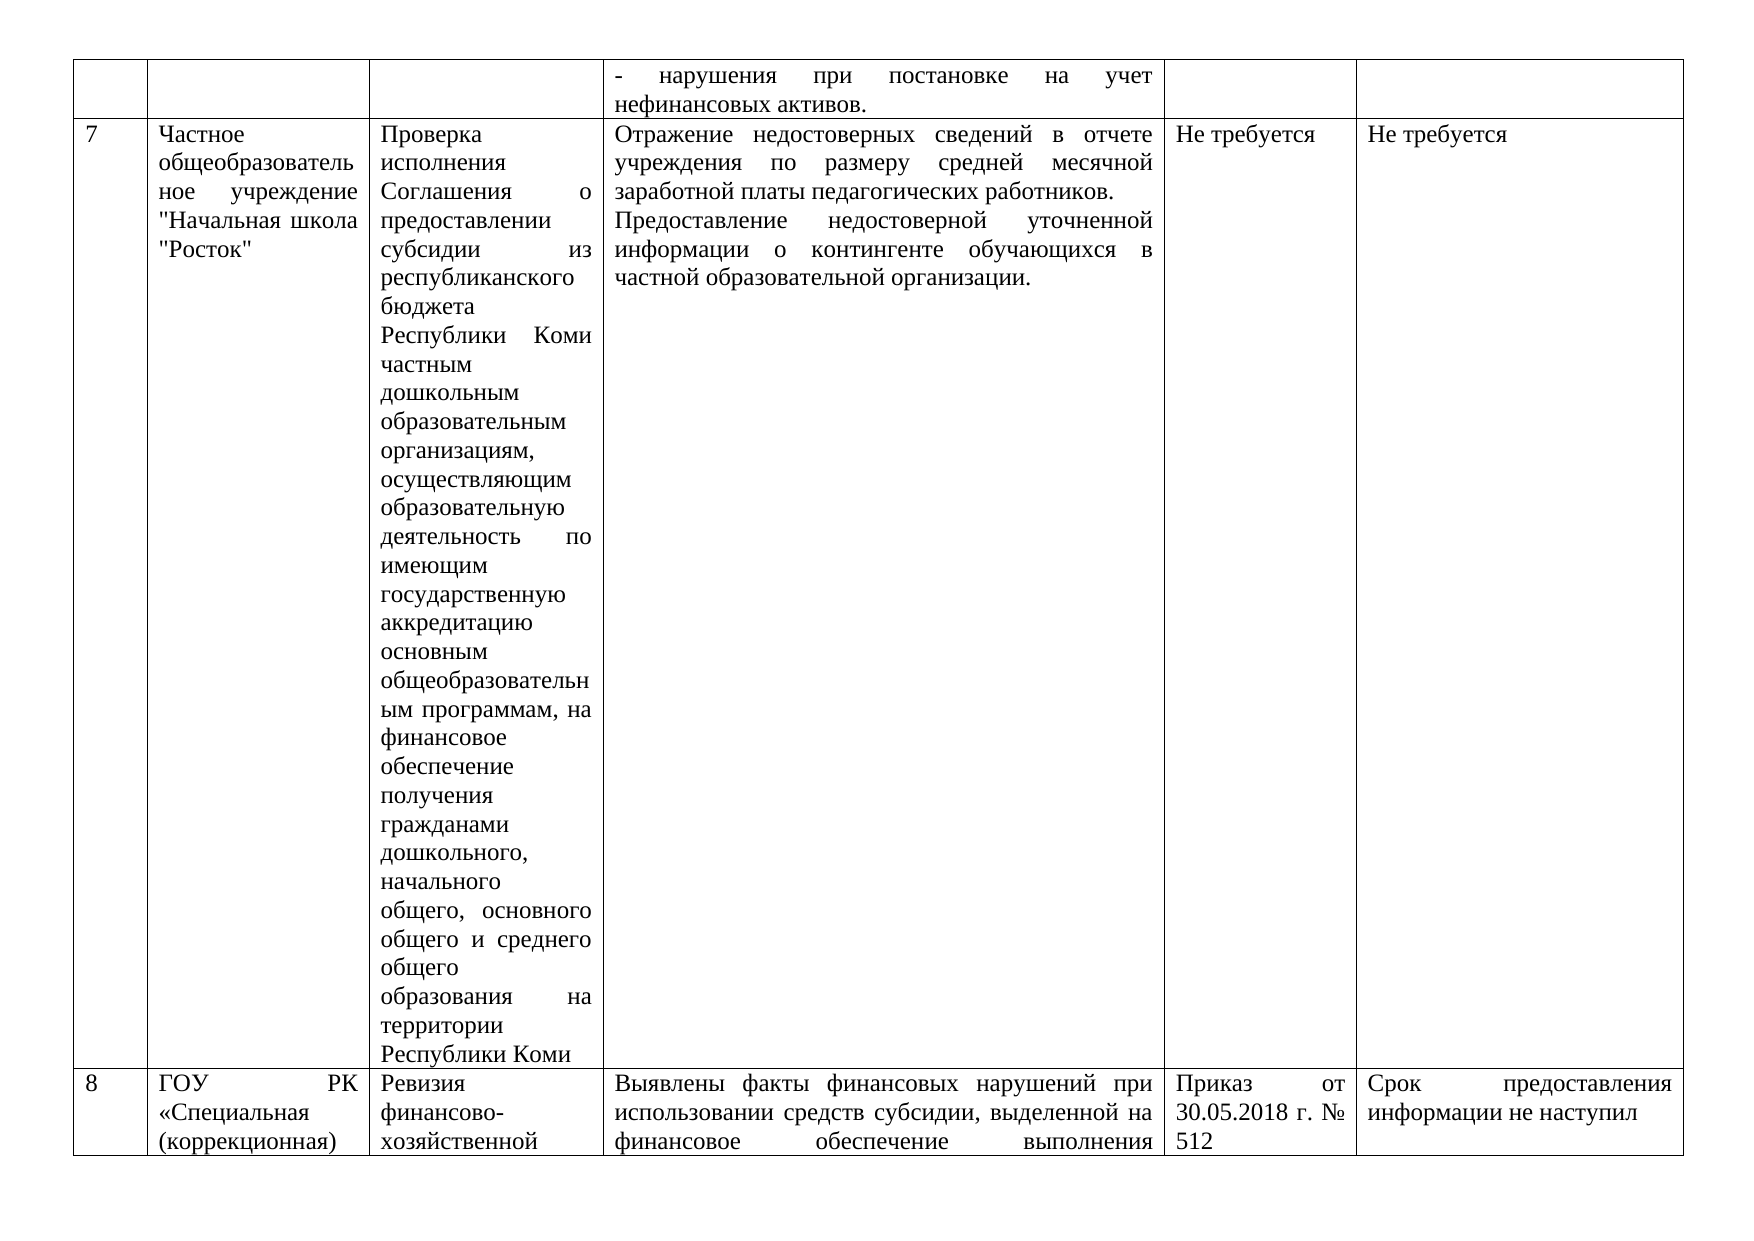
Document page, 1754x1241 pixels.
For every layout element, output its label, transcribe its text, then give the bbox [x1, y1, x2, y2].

table_cell Отражение недостоверных сведений в отчете учреждения по размеру средней месячной заработной платы педагогических работников. Предоставление недостоверной уточненной информации о контингенте обучающихся в частной образовательной организации. [604, 119, 1164, 1067]
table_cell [604, 60, 1164, 118]
table_cell Не требуется [1165, 119, 1356, 1067]
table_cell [148, 1069, 369, 1155]
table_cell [1165, 1069, 1356, 1155]
table_cell Проверка исполнения Соглашения о предоставлении субсидии из республиканского бюджета Республики Коми частным дошкольным образовательным организациям, осуществляющим образовательную деятельность по имеющим государственную аккредитацию основным общеобразовательным программам, на финансовое обеспечение получения гражданами дошкольного, начального общего, основного общего и среднего общего образования на территории Республики Коми [370, 119, 603, 1067]
table_cell 6 [74, 60, 147, 118]
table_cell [604, 1069, 1164, 1155]
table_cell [370, 1069, 603, 1155]
table_cell 7 [74, 119, 147, 1067]
table_cell 8 [74, 1069, 147, 1155]
table_cell Не требуется [1357, 119, 1683, 1067]
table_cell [1357, 1069, 1683, 1155]
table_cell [1165, 60, 1356, 118]
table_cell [370, 60, 603, 118]
table_cell Частное общеобразовательное учреждение "Начальная школа "Росток" [148, 119, 369, 1067]
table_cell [148, 60, 369, 118]
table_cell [1357, 60, 1683, 118]
